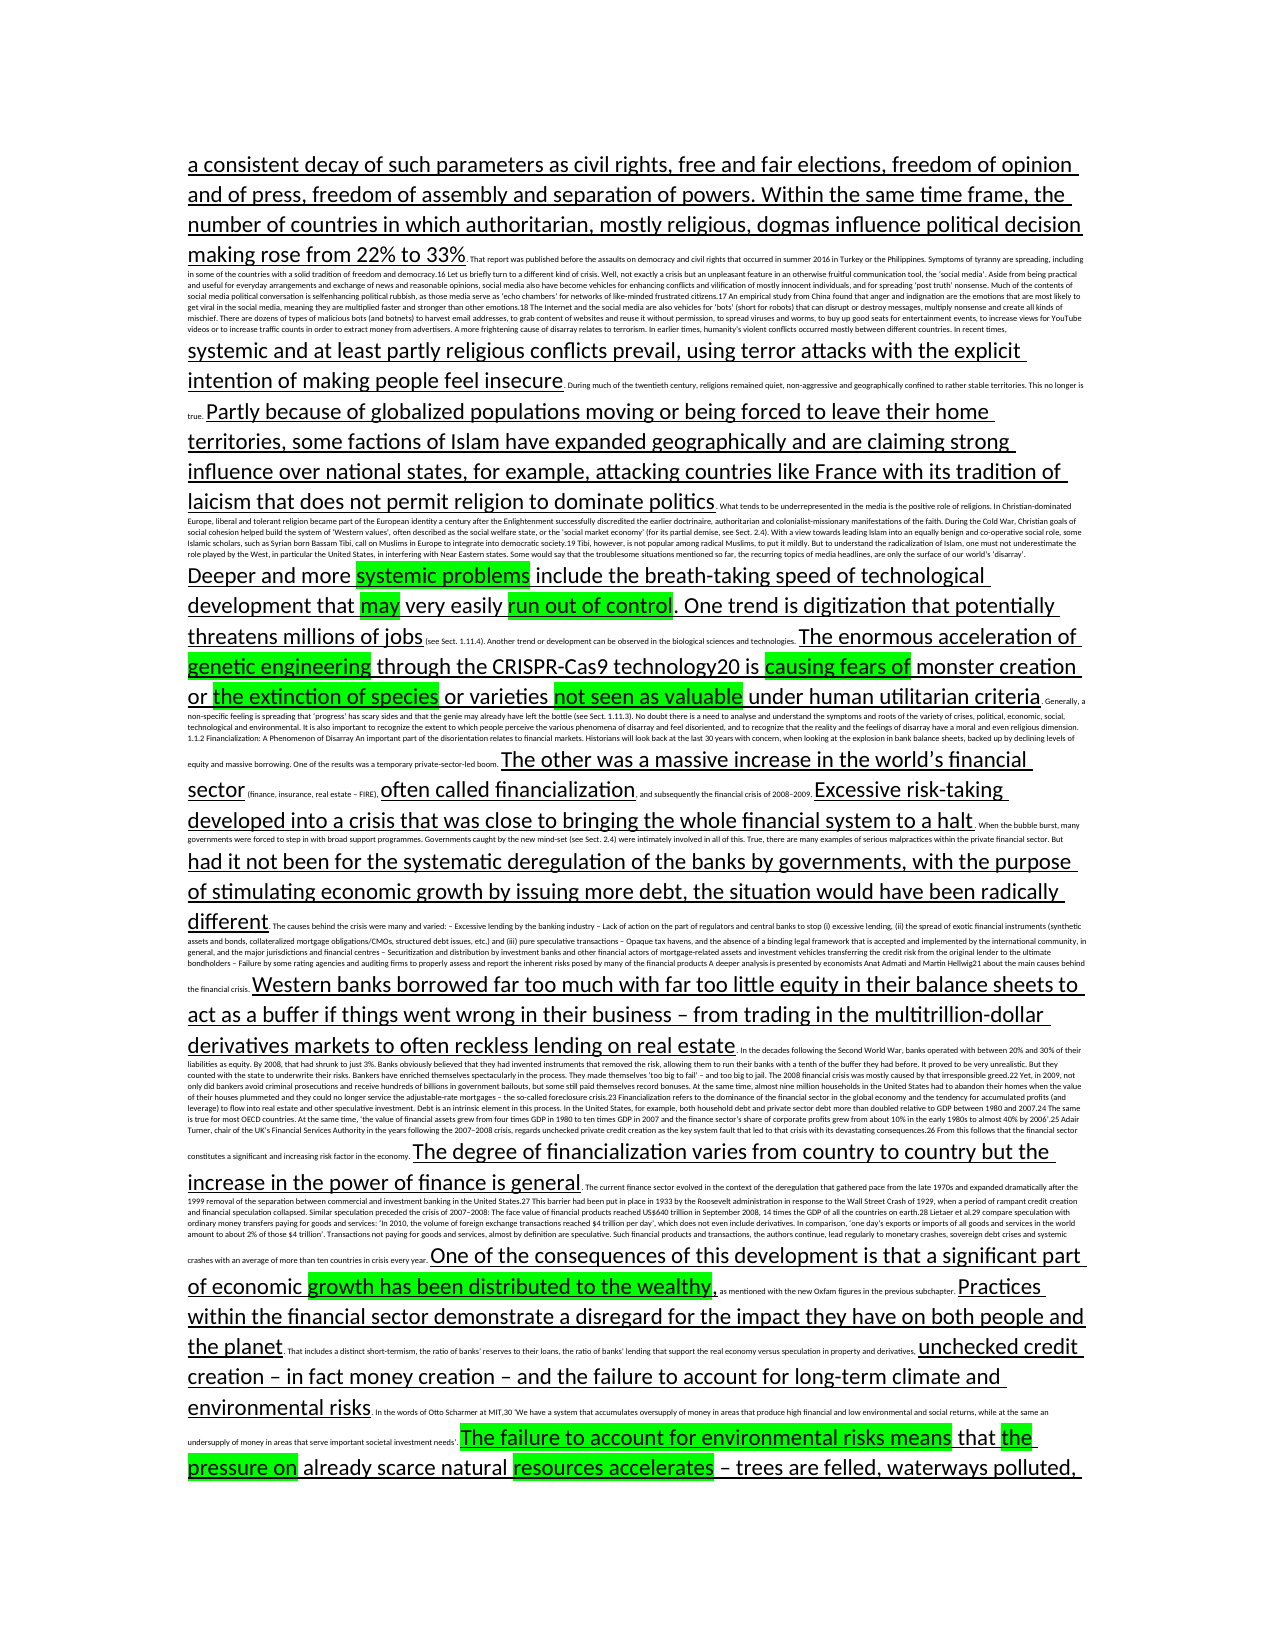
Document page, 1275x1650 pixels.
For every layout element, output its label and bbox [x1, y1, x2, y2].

text [187, 150, 1087, 1481]
